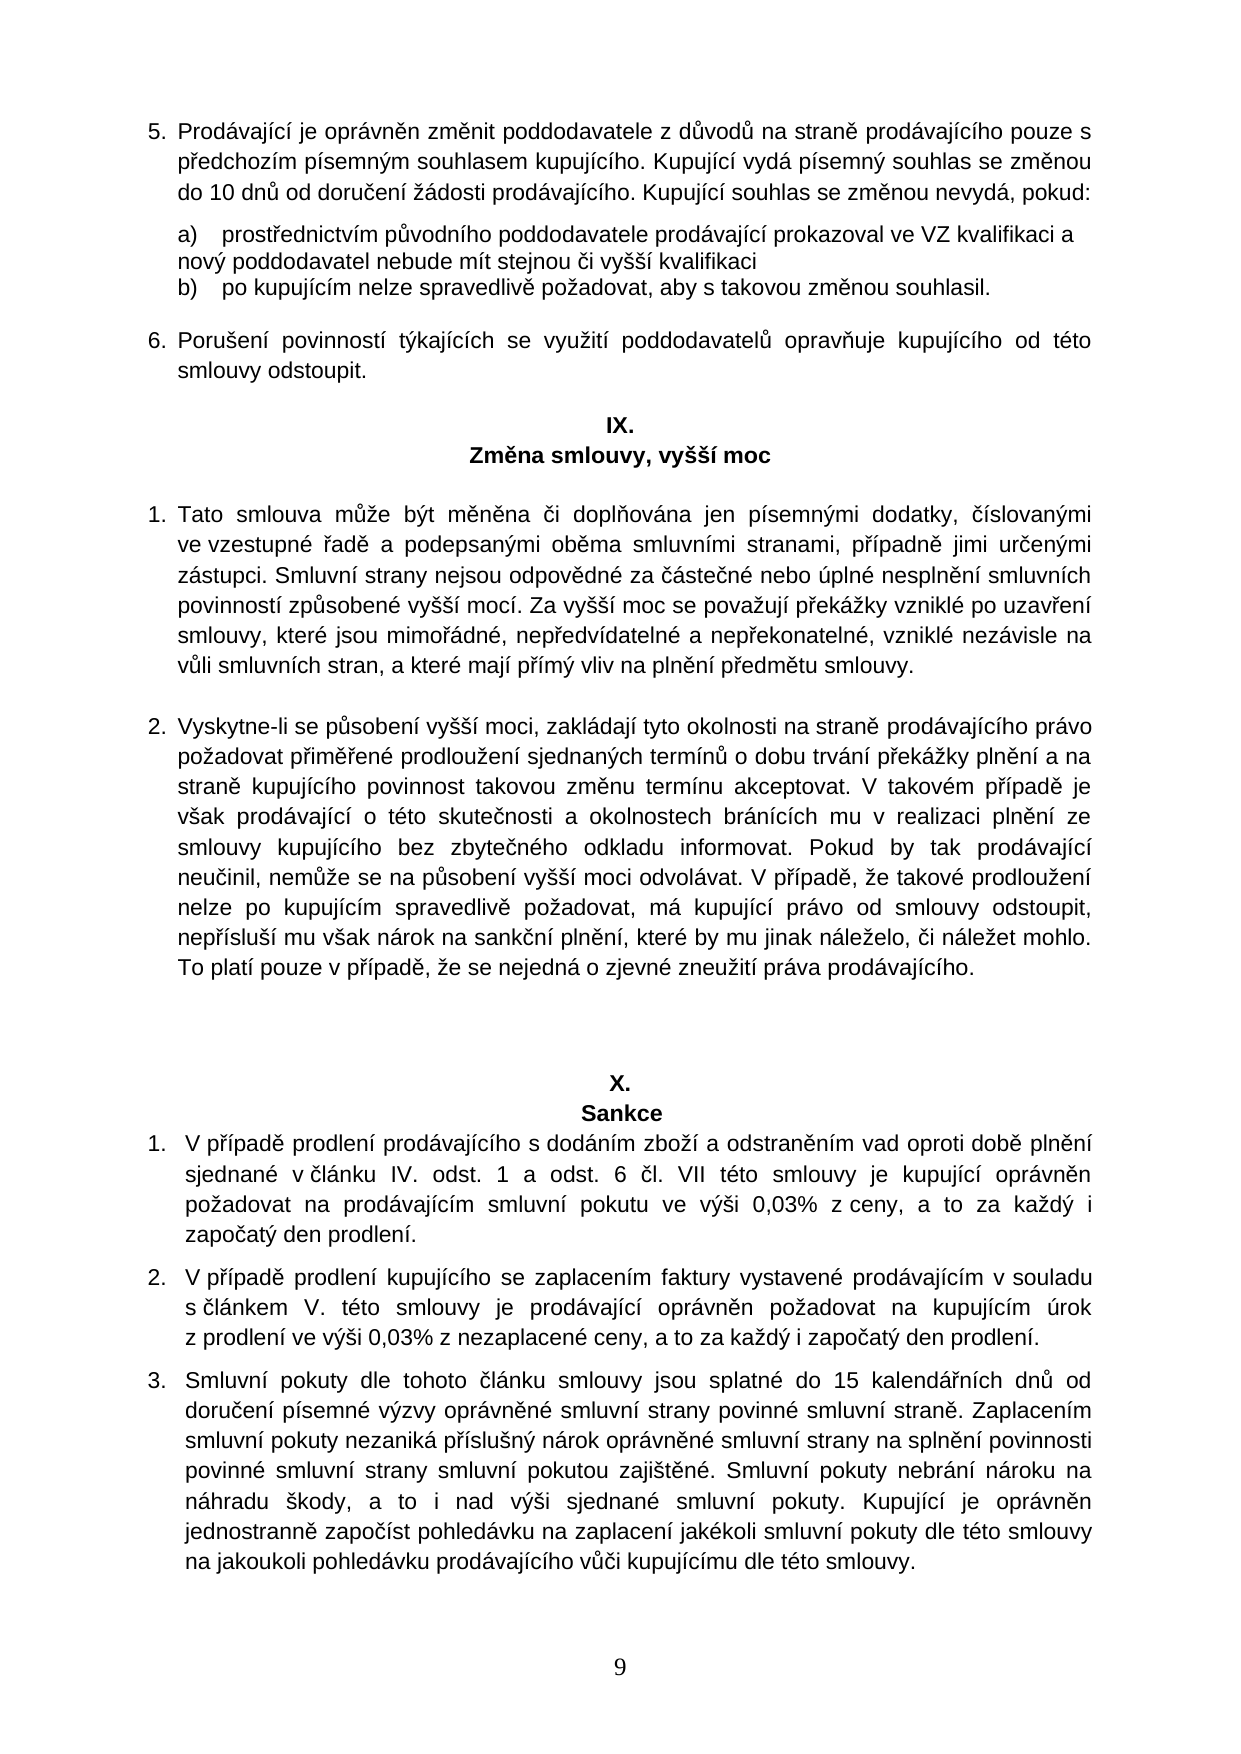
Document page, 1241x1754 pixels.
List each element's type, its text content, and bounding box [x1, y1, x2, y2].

subtitle X. [148, 1070, 1092, 1096]
list Porušení povinností týkajících se využití poddodavatelů opravňuje kupujícího od této smlouvy odstoupit. [148, 327, 1092, 383]
text Sankce [151, 1100, 1092, 1127]
text a) prostřednictvím původního poddodavatele prodávající prokazoval ve VZ kvalifikaci a nový poddodavatel nebude mít stejnou či vyšší kvalifikaci [177, 221, 1092, 274]
subtitle IX. Změna smlouvy, vyšší moc [148, 412, 1092, 469]
list Tato smlouva může být měněna či doplňována jen písemnými dodatky, číslovanými ve vzestupné řadě a podepsanými oběma smluvními stranami, případně jimi určenými zástupci. Smluvní strany nejsou odpovědné za částečné nebo úplné nesplnění smluvních povinností způsobené vyšší mocí. Za vyšší moc se považují překážky vzniklé po uzavření smlouvy, které jsou mimořádné, nepředvídatelné a nepřekonatelné, vzniklé nezávisle na vůli smluvních stran, a které mají přímý vliv na plnění předmětu smlouvy. [148, 501, 1092, 679]
list V případě prodlení kupujícího se zaplacením faktury vystavené prodávajícím v souladu s článkem V. této smlouvy je prodávající oprávněn požadovat na kupujícím úrok z prodlení ve výši 0,03% z nezaplacené ceny, a to za každý i započatý den prodlení. [147, 1264, 1092, 1351]
list Prodávající je oprávněn změnit poddodavatele z důvodů na straně prodávajícího pouze s předchozím písemným souhlasem kupujícího. Kupující vydá písemný souhlas se změnou do 10 dnů od doručení žádosti prodávajícího. Kupující souhlas se změnou nevydá, pokud: [148, 118, 1092, 205]
list Vyskytne-li se působení vyšší moci, zakládají tyto okolnosti na straně prodávajícího právo požadovat přiměřené prodloužení sjednaných termínů o dobu trvání překážky plnění a na straně kupujícího povinnost takovou změnu termínu akceptovat. V takovém případě je však prodávající o této skutečnosti a okolnostech bránících mu v realizaci plnění ze smlouvy kupujícího bez zbytečného odkladu informovat. Pokud by tak prodávající neučinil, nemůže se na působení vyšší moci odvolávat. V případě, že takové prodloužení nelze po kupujícím spravedlivě požadovat, má kupující právo od smlouvy odstoupit, nepřísluší mu však nárok na sankční plnění, které by mu jinak náleželo, či náležet mohlo. To platí pouze v případě, že se nejedná o zjevné zneužití práva prodávajícího. [148, 713, 1092, 981]
text b) po kupujícím nelze spravedlivě požadovat, aby s takovou změnou souhlasil. [177, 274, 1092, 300]
list Smluvní pokuty dle tohoto článku smlouvy jsou splatné do 15 kalendářních dnů od doručení písemné výzvy oprávněné smluvní strany povinné smluvní straně. Zaplacením smluvní pokuty nezaniká příslušný nárok oprávněné smluvní strany na splnění povinnosti povinné smluvní strany smluvní pokutou zajištěné. Smluvní pokuty nebrání nároku na náhradu škody, a to i nad výši sjednané smluvní pokuty. Kupující je oprávněn jednostranně započíst pohledávku na zaplacení jakékoli smluvní pokuty dle této smlouvy na jakoukoli pohledávku prodávajícího vůči kupujícímu dle této smlouvy. [147, 1367, 1092, 1574]
list V případě prodlení prodávajícího s dodáním zboží a odstraněním vad oproti době plnění sjednané v článku IV. odst. 1 a odst. 6 čl. VII této smlouvy je kupující oprávněn požadovat na prodávajícím smluvní pokutu ve výši 0,03% z ceny, a to za každý i započatý den prodlení. [147, 1130, 1092, 1247]
